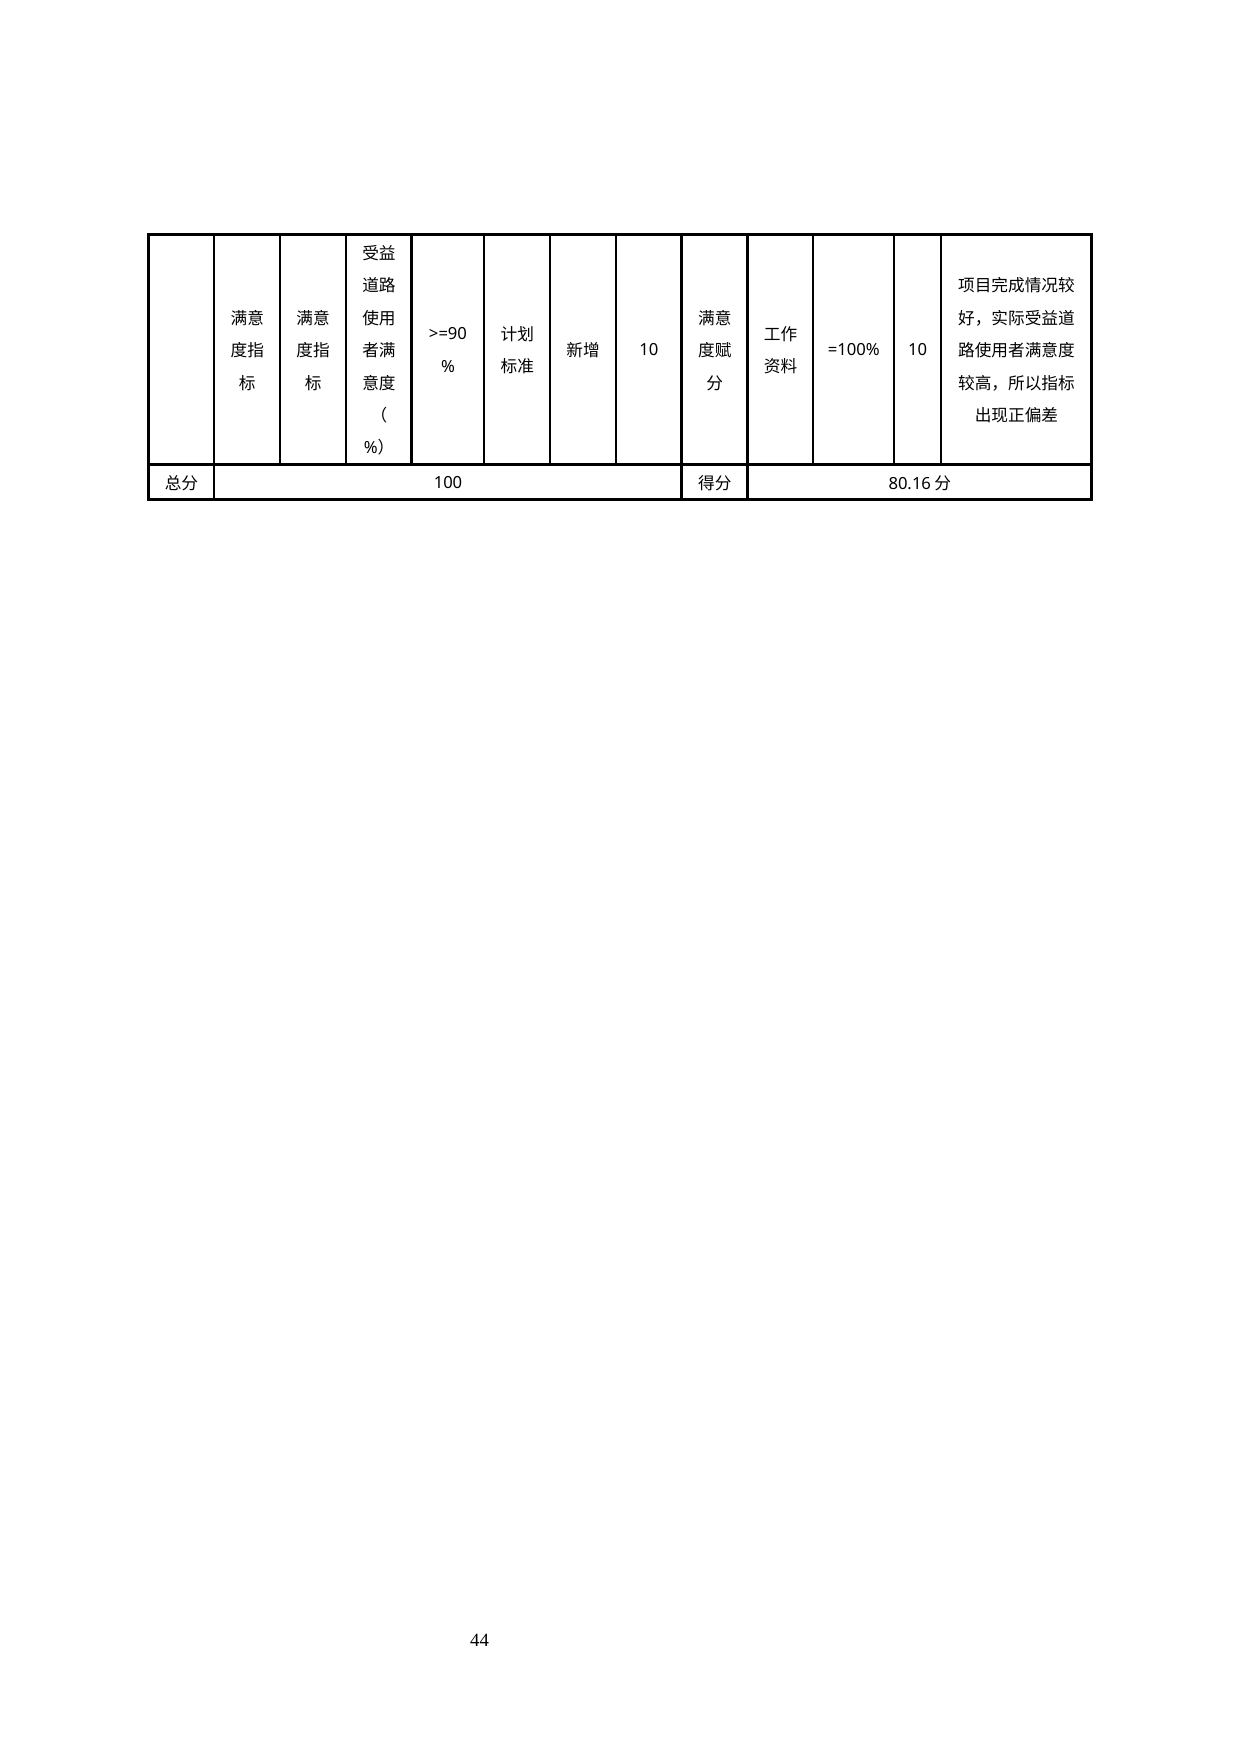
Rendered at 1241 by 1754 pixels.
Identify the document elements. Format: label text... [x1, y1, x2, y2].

table_cell 100 [215, 466, 680, 498]
table_cell 工作资料 [749, 236, 812, 463]
table_cell 满意度赋分 [683, 236, 746, 463]
table_cell 新增 [551, 236, 615, 463]
table_cell 10 [895, 236, 940, 463]
table_cell 受益道路使用者满意度（%） [347, 236, 410, 463]
table_cell 80.16分 [749, 466, 1090, 498]
table_cell =100% [814, 236, 893, 463]
table_cell >=90% [413, 236, 483, 463]
table_cell 满意度指标 [281, 236, 345, 463]
table_cell 10 [617, 236, 680, 463]
table_cell 项目完成情况较好，实际受益道路使用者满意度较高，所以指标出现正偏差 [942, 236, 1090, 463]
table_cell 计划标准 [485, 236, 549, 463]
table_cell 满意度指标 [215, 236, 279, 463]
table_cell 总分 [150, 466, 213, 498]
table_cell 得分 [683, 466, 746, 498]
